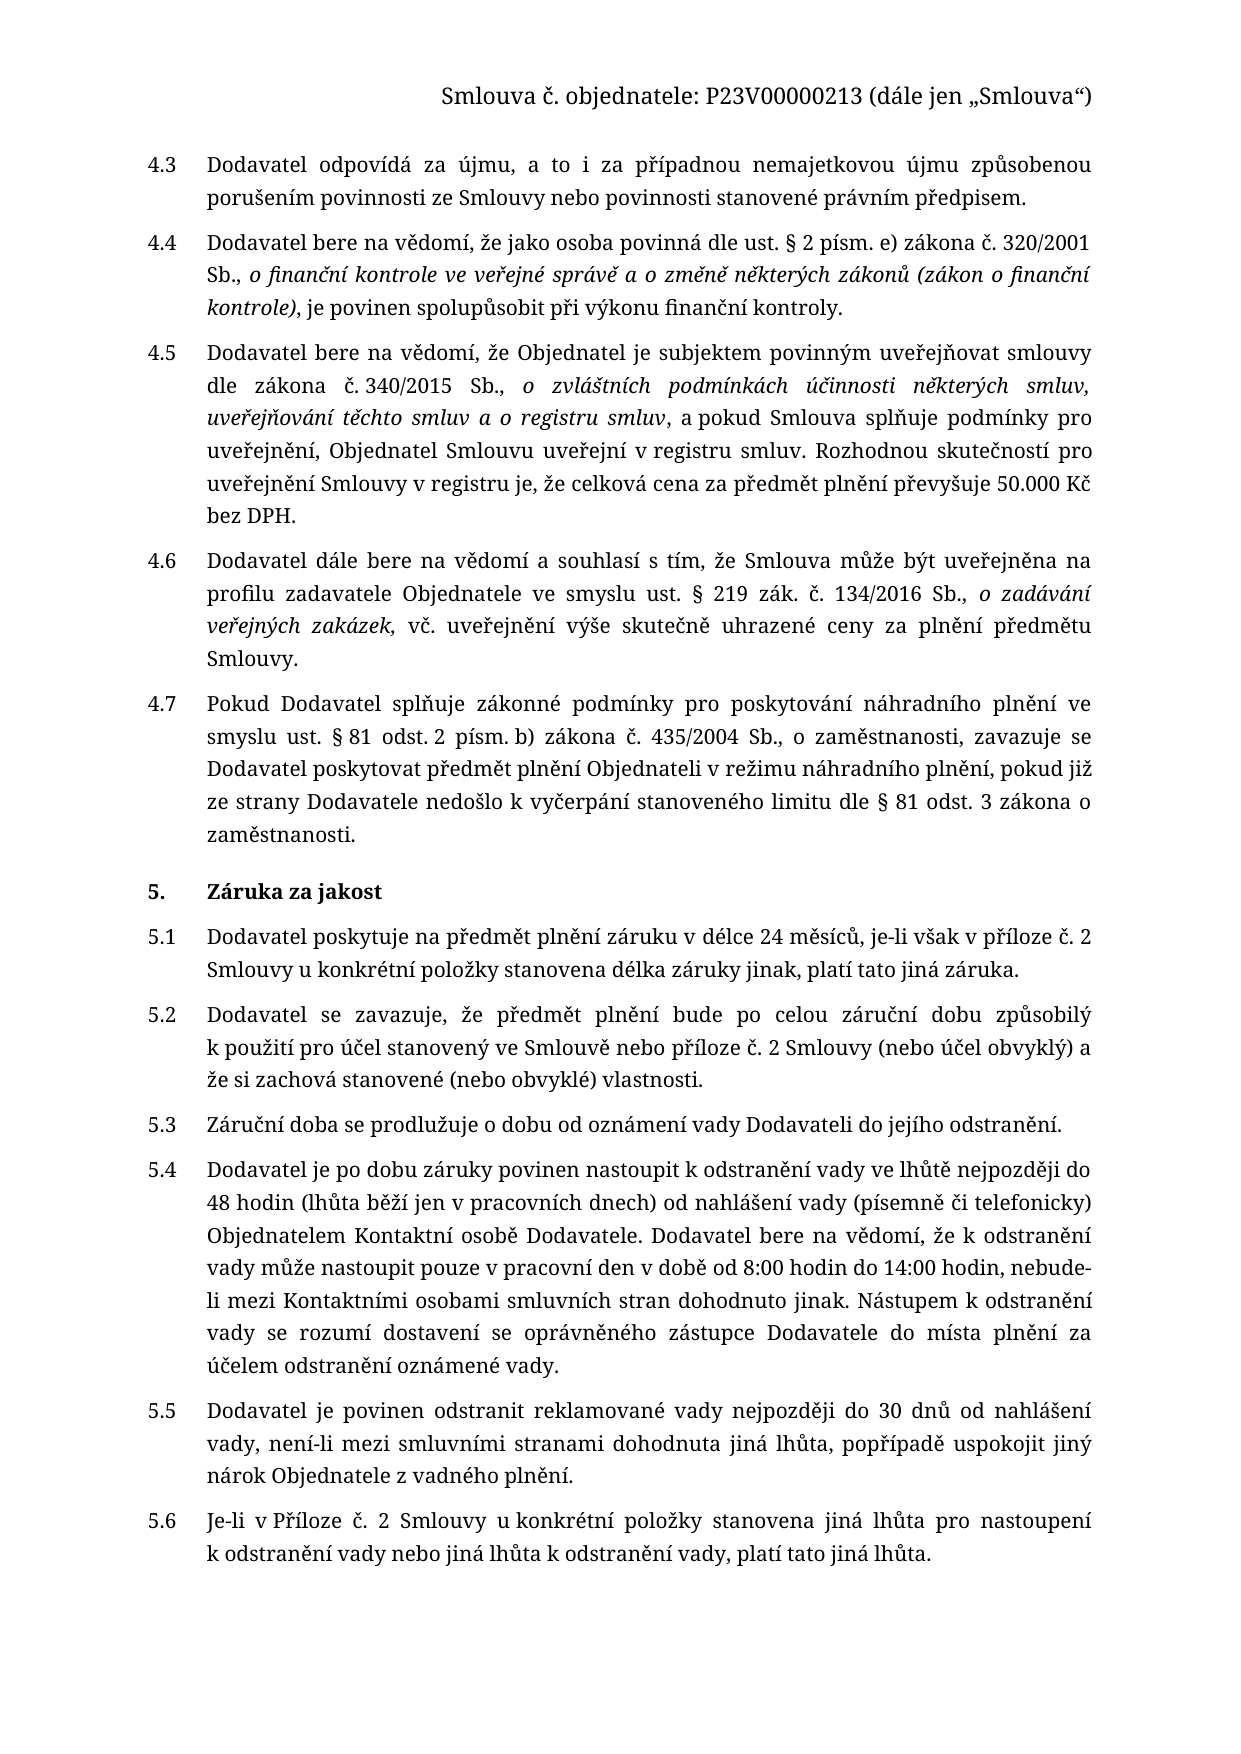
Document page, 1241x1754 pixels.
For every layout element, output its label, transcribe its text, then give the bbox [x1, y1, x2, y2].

list Pokud Dodavatel splňuje zákonné podmínky pro poskytování náhradního plnění ve smyslu ust. § 81 odst. 2 písm. b) zákona č. 435/2004 Sb., o zaměstnanosti, zavazuje se Dodavatel poskytovat předmět plnění Objednateli v režimu náhradního plnění, pokud již ze strany Dodavatele nedošlo k vyčerpání stanoveného limitu dle § 81 odst. 3 zákona o zaměstnanosti. [148, 689, 1093, 848]
list Dodavatel je po dobu záruky povinen nastoupit k odstranění vady ve lhůtě nejpozději do 48 hodin (lhůta běží jen v pracovních dnech) od nahlášení vady (písemně či telefonicky) Objednatelem Kontaktní osobě Dodavatele. Dodavatel bere na vědomí, že k odstranění vady může nastoupit pouze v pracovní den v době od 8:00 hodin do 14:00 hodin, nebude-li mezi Kontaktními osobami smluvních stran dohodnuto jinak. Nástupem k odstranění vady se rozumí dostavení se oprávněného zástupce Dodavatele do místa plnění za účelem odstranění oznámené vady. [148, 1156, 1093, 1379]
list Dodavatel je povinen odstranit reklamované vady nejpozději do 30 dnů od nahlášení vady, není-li mezi smluvními stranami dohodnuta jiná lhůta, popřípadě uspokojit jiný nárok Objednatele z vadného plnění. [148, 1396, 1093, 1490]
list Dodavatel bere na vědomí, že Objednatel je subjektem povinným uveřejňovat smlouvy dle zákona č. 340/2015 Sb., o zvláštních podmínkách účinnosti některých smluv, uveřejňování těchto smluv a o registru smluv, a pokud Smlouva splňuje podmínky pro uveřejnění, Objednatel Smlouvu uveřejní v registru smluv. Rozhodnou skutečností pro uveřejnění Smlouvy v registru je, že celková cena za předmět plnění převyšuje 50.000 Kč bez DPH. [148, 338, 1093, 530]
list Je-li v Příloze č. 2 Smlouvy u konkrétní položky stanovena jiná lhůta pro nastoupení k odstranění vady nebo jiná lhůta k odstranění vady, platí tato jiná lhůta. [148, 1507, 1093, 1568]
list Záruční doba se prodlužuje o dobu od oznámení vady Dodavateli do jejího odstranění. [148, 1110, 1093, 1139]
list Dodavatel bere na vědomí, že jako osoba povinná dle ust. § 2 písm. e) zákona č. 320/2001 Sb., o finanční kontrole ve veřejné správě a o změně některých zákonů (zákon o finanční kontrole), je povinen spolupůsobit při výkonu finanční kontroly. [148, 228, 1093, 322]
list Dodavatel poskytuje na předmět plnění záruku v délce 24 měsíců, je-li však v příloze č. 2 Smlouvy u konkrétní položky stanovena délka záruky jinak, platí tato jiná záruka. [148, 922, 1093, 983]
list Dodavatel se zavazuje, že předmět plnění bude po celou záruční dobu způsobilý k použití pro účel stanovený ve Smlouvě nebo příloze č. 2 Smlouvy (nebo účel obvyklý) a že si zachová stanovené (nebo obvyklé) vlastnosti. [148, 1000, 1093, 1094]
list Záruka za jakost [148, 877, 1093, 906]
list Dodavatel dále bere na vědomí a souhlasí s tím, že Smlouva může být uveřejněna na profilu zadavatele Objednatele ve smyslu ust. § 219 zák. č. 134/2016 Sb., o zadávání veřejných zakázek, vč. uveřejnění výše skutečně uhrazené ceny za plnění předmětu Smlouvy. [148, 546, 1093, 673]
list Dodavatel odpovídá za újmu, a to i za případnou nemajetkovou újmu způsobenou porušením povinnosti ze Smlouvy nebo povinnosti stanovené právním předpisem. [148, 150, 1093, 211]
